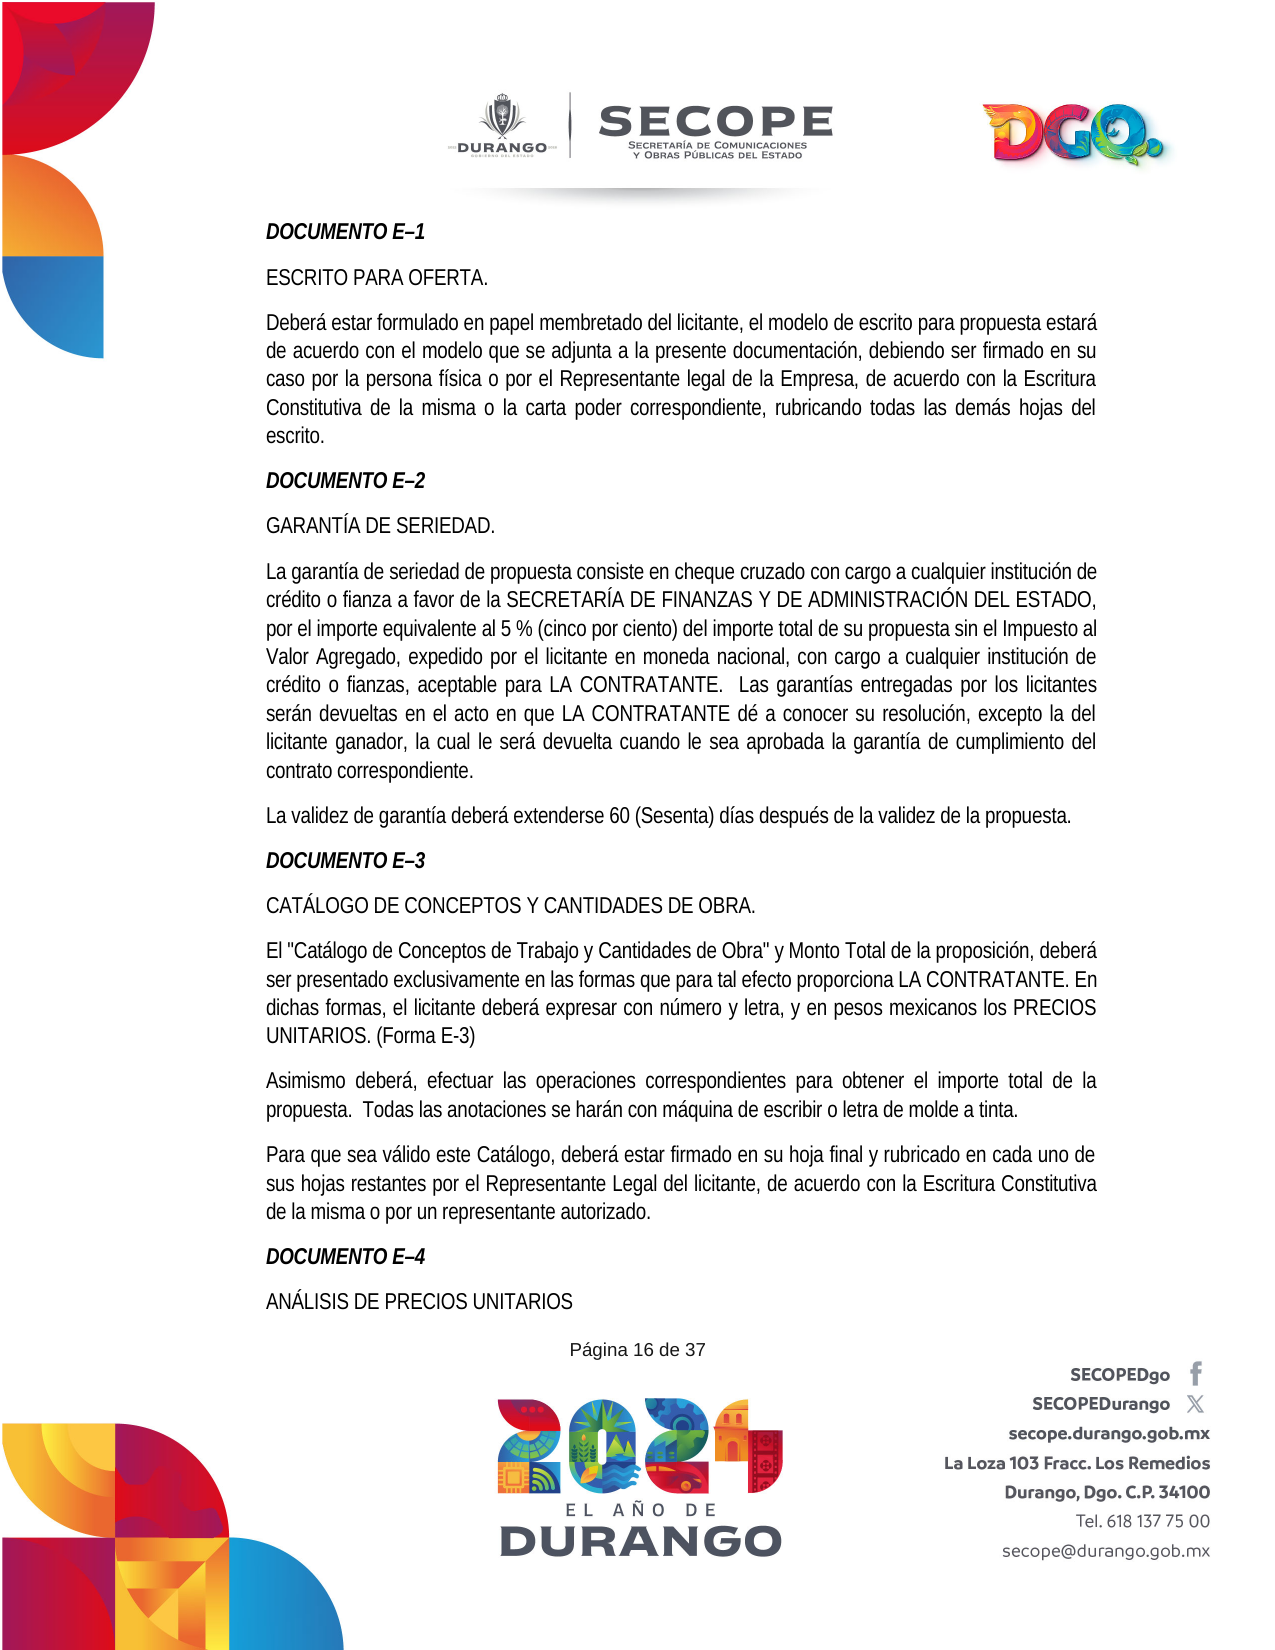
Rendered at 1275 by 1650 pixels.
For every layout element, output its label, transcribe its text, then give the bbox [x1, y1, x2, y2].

text DOCUMENTO E–1 [266, 218, 1098, 245]
text La garantía de seriedad de propuesta consiste en cheque cruzado con cargo a cualquier institución de crédito o fianza a favor de la SECRETARÍA DE FINANZAS Y DE ADMINISTRACIÓN DEL ESTADO, por el importe equivalente al 5 % (cinco por ciento) del importe total de su propuesta sin el Impuesto al Valor Agregado, expedido por el licitante en moneda nacional, con cargo a cualquier institución de crédito o fianzas, aceptable para LA CONTRATANTE. Las garantías entregadas por los licitantes serán devueltas en el acto en que LA CONTRATANTE dé a conocer su resolución, excepto la del licitante ganador, la cual le será devuelta cuando le sea aprobada la garantía de cumplimiento del contrato correspondiente. [266, 558, 1098, 783]
text CATÁLOGO DE CONCEPTOS Y CANTIDADES DE OBRA. [266, 892, 1098, 918]
text La validez de garantía deberá extenderse 60 (Sesenta) días después de la validez de la propuesta. [266, 802, 1098, 828]
text DOCUMENTO E–4 [266, 1243, 1098, 1269]
text DOCUMENTO E–3 [266, 847, 1098, 873]
text ESCRITO PARA OFERTA. [266, 263, 1098, 290]
text El "Catálogo de Conceptos de Trabajo y Cantidades de Obra" y Monto Total de la proposición, deberá ser presentado exclusivamente en las formas que para tal efecto proporciona LA CONTRATANTE. En dichas formas, el licitante deberá expresar con número y letra, y en pesos mexicanos los PRECIOS UNITARIOS. (Forma E-3) [266, 937, 1098, 1049]
picture [2, 1, 1275, 1650]
text ANÁLISIS DE PRECIOS UNITARIOS [266, 1288, 1098, 1314]
text Para que sea válido este Catálogo, deberá estar firmado en su hoja final y rubricado en cada uno de sus hojas restantes por el Representante Legal del licitante, de acuerdo con la Escritura Constitutiva de la misma o por un representante autorizado. [266, 1141, 1098, 1224]
text Deberá estar formulado en papel membretado del licitante, el modelo de escrito para propuesta estará de acuerdo con el modelo que se adjunta a la presente documentación, debiendo ser firmado en su caso por la persona física o por el Representante legal de la Empresa, de acuerdo con la Escritura Constitutiva de la misma o la carta poder correspondiente, rubricando todas las demás hojas del escrito. [266, 308, 1098, 449]
text GARANTÍA DE SERIEDAD. [266, 512, 1098, 539]
text DOCUMENTO E–2 [266, 467, 1098, 494]
text Asimismo deberá, efectuar las operaciones correspondientes para obtener el importe total de la propuesta. Todas las anotaciones se harán con máquina de escribir o letra de molde a tinta. [266, 1067, 1098, 1122]
